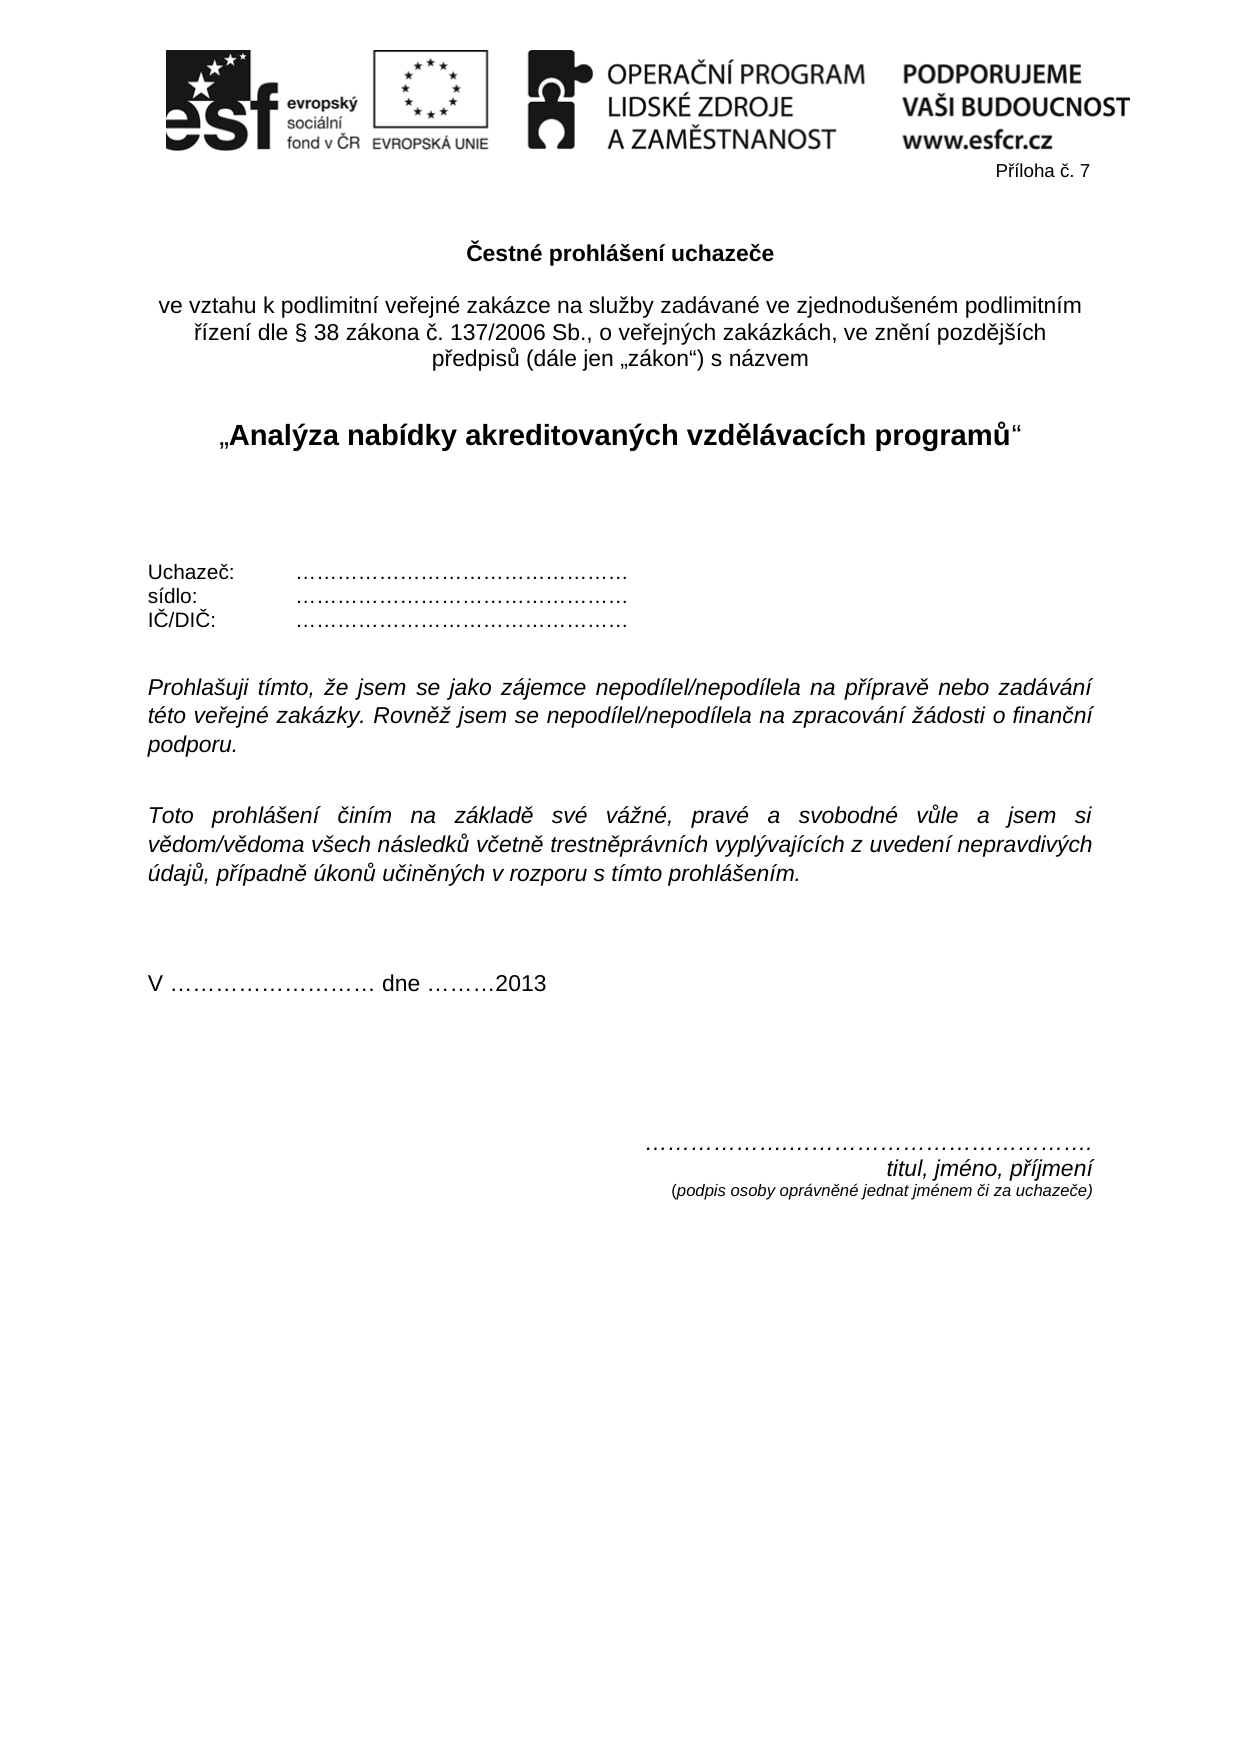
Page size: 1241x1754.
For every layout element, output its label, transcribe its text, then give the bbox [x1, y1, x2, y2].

text Čestné prohlášení uchazeče [148, 239, 1093, 266]
text titul, jméno, příjmení [148, 1155, 1093, 1181]
text „Analýza nabídky akreditovaných vzdělávacích programů“ [148, 418, 1093, 452]
text sídlo: ………………………………………… [148, 584, 1093, 608]
text ……………….…………………………………. [148, 1128, 1093, 1155]
text Prohlašuji tímto, že jsem se jako zájemce nepodílel/nepodílela na přípravě nebo zadávání této veřejné zakázky. Rovněž jsem se nepodílel/nepodílela na zpracování žádosti o finanční podporu. [148, 673, 1093, 758]
text Toto prohlášení činím na základě své vážné, pravé a svobodné vůle a jsem si vědom/vědoma všech následků včetně trestněprávních vyplývajících z uvedení nepravdivých údajů, případně úkonů učiněných v rozporu s tímto prohlášením. [148, 802, 1093, 886]
picture [166, 50, 1130, 156]
text Uchazeč: ………………………………………… [148, 560, 1093, 584]
text ve vztahu k podlimitní veřejné zakázce na služby zadávané ve zjednodušeném podlimitním řízení dle § 38 zákona č. 137/2006 Sb., o veřejných zakázkách, ve znění pozdějších předpisů (dále jen „zákon“) s názvem [148, 292, 1093, 371]
text V ……………………… dne ………2013 [148, 970, 1093, 997]
text (podpis osoby oprávněné jednat jménem či za uchazeče) [148, 1181, 1093, 1200]
text IČ/DIČ: ………………………………………… [148, 608, 1093, 632]
